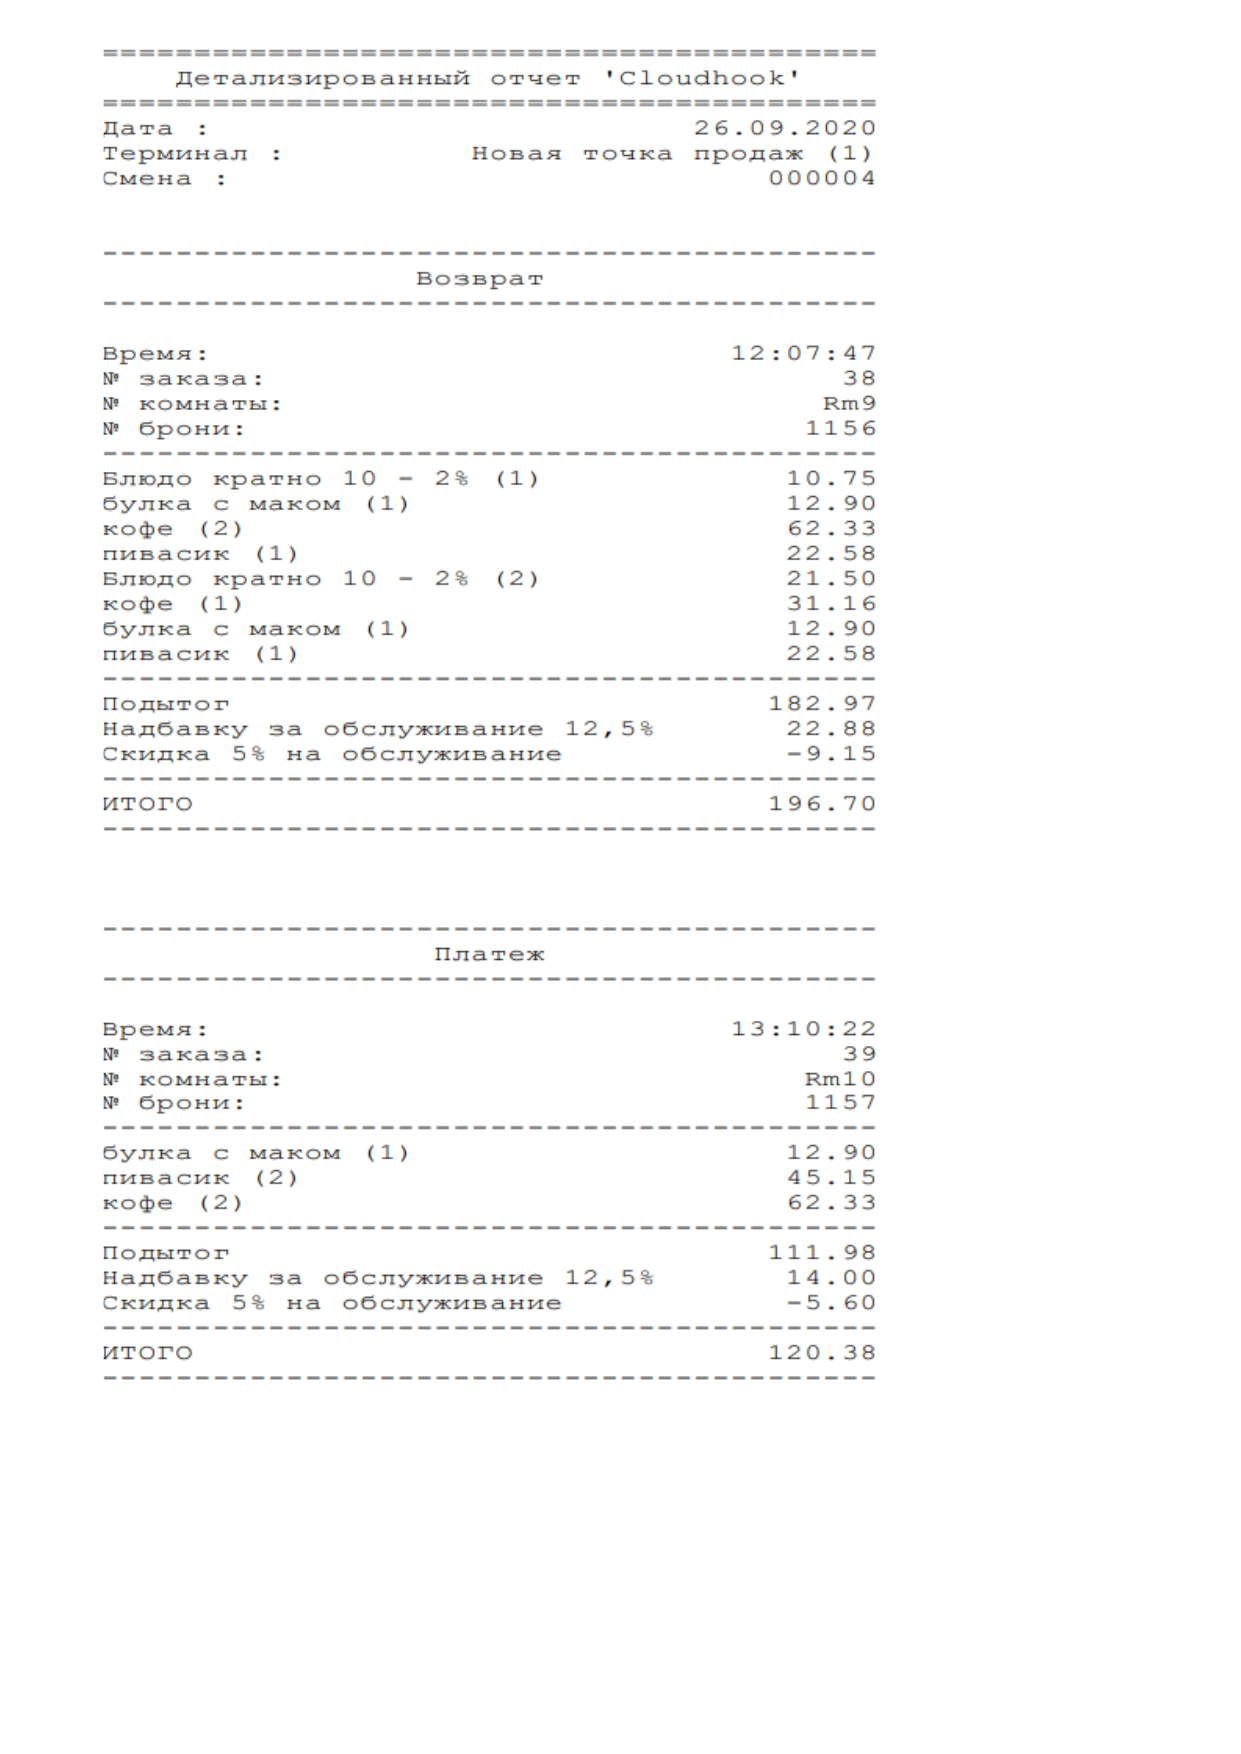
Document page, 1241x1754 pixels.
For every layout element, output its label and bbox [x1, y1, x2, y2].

picture [103, 44, 959, 1436]
